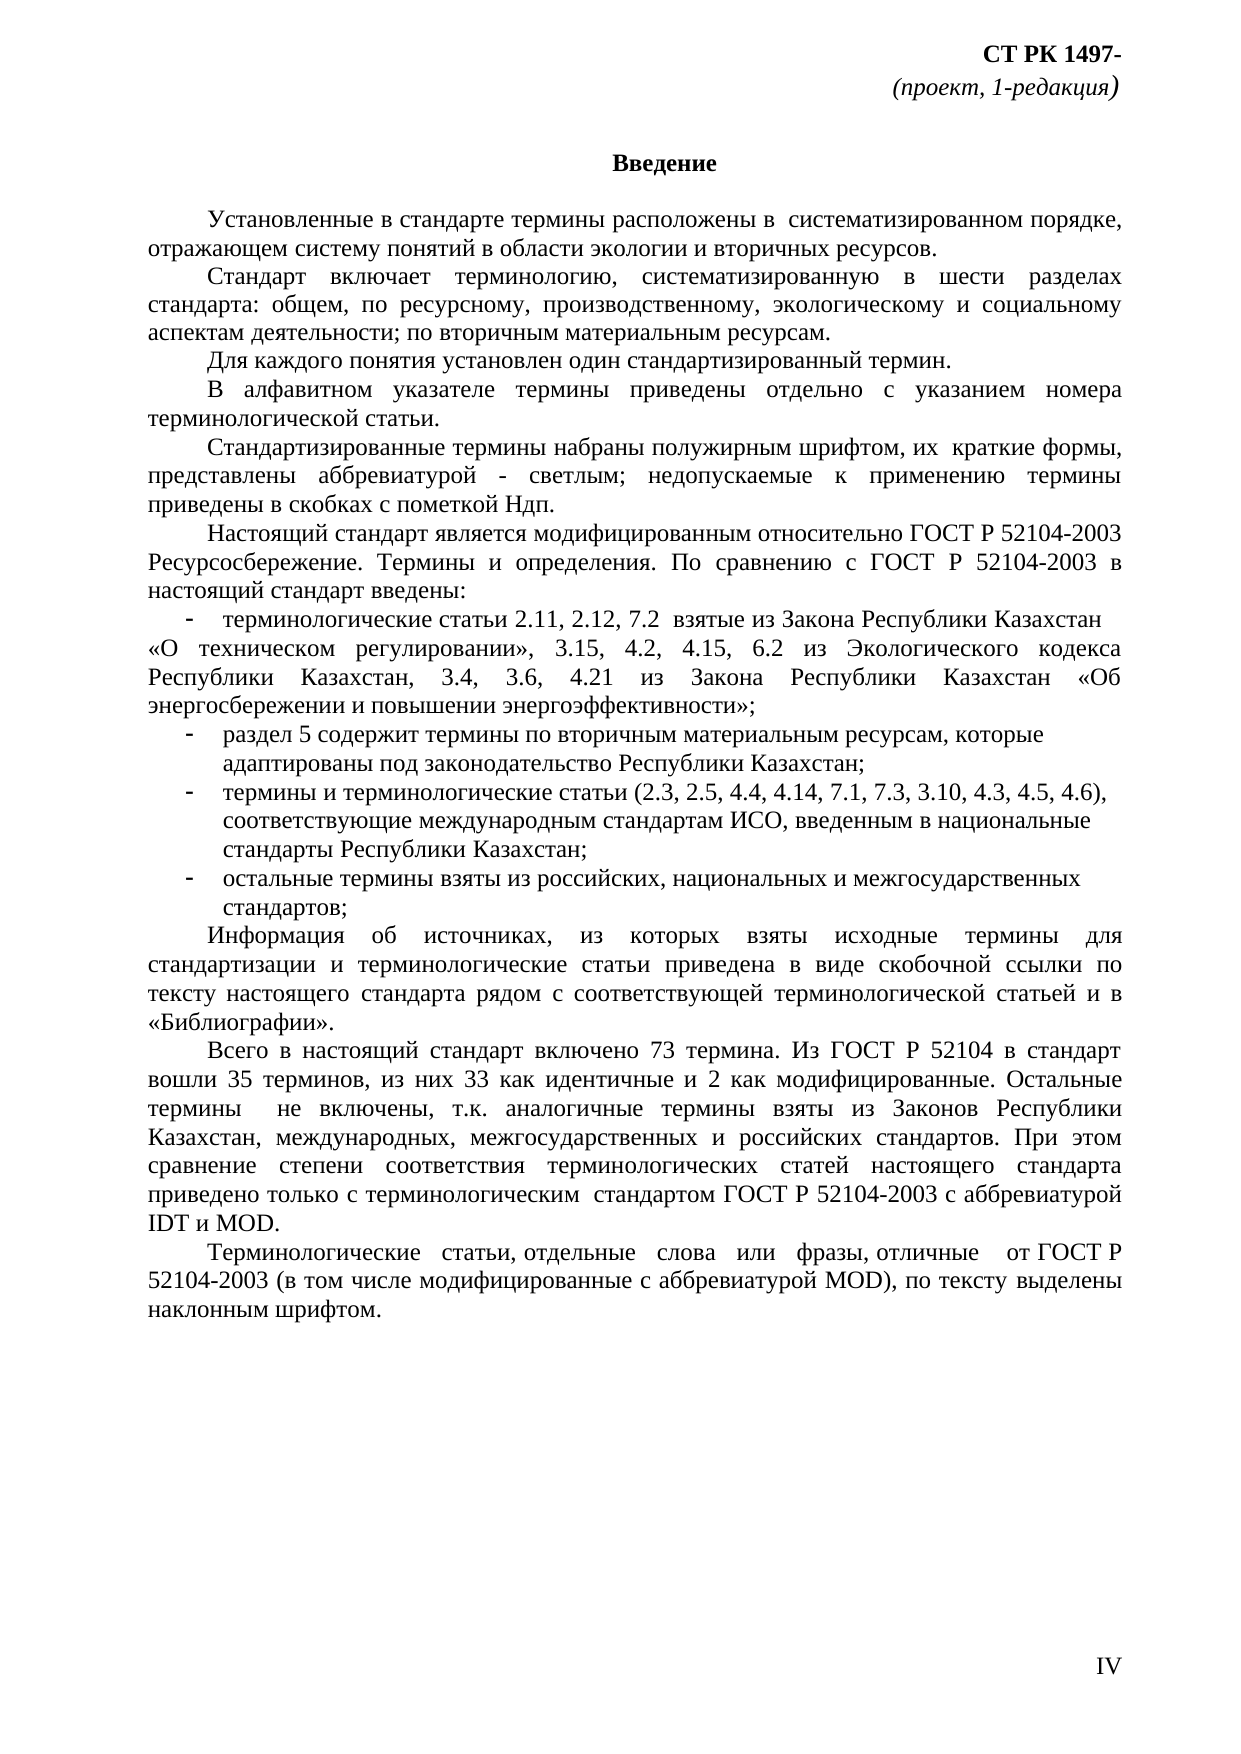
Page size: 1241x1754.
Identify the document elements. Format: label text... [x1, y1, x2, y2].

text Настоящий стандарт является модифицированным относительно ГОСТ Р 52104-2003 Ресурсосбережение. Термины и определения. По сравнению с ГОСТ Р 52104-2003 в настоящий стандарт введены: [148, 518, 1122, 604]
list терминологические статьи 2.11, 2.12, 7.2 взятые из Закона Республики Казахстан [185, 604, 1122, 633]
text «О техническом регулировании», 3.15, 4.2, 4.15, 6.2 из Экологического кодекса Республики Казахстан, 3.4, 3.6, 4.21 из Закона Республики Казахстан «Об энергосбережении и повышении энергоэффективности»; [148, 633, 1122, 719]
text Терминологические статьи, отдельные слова или фразы, отличные от ГОСТ Р 52104-2003 (в том числе модифицированные с аббревиатурой MOD), по тексту выделены наклонным шрифтом. [148, 1237, 1122, 1323]
text Всего в настоящий стандарт включено 73 термина. Из ГОСТ Р 52104 в стандарт вошли 35 терминов, из них 33 как идентичные и 2 как модифицированные. Остальные термины не включены, т.к. аналогичные термины взяты из Законов Республики Казахстан, международных, межгосударственных и российских стандартов. При этом сравнение степени соответствия терминологических статей настоящего стандарта приведено только с терминологическим стандартом ГОСТ Р 52104-2003 с аббревиатурой IDT и MOD. [148, 1036, 1122, 1237]
list термины и терминологические статьи (2.3, 2.5, 4.4, 4.14, 7.1, 7.3, 3.10, 4.3, 4.5, 4.6), соответствующие международным стандартам ИСО, введенным в национальные стандарты Республики Казахстан; [185, 777, 1122, 863]
text Для каждого понятия установлен один стандартизированный термин. [148, 346, 1122, 375]
text Введение [148, 148, 1122, 176]
list остальные термины взяты из российских, национальных и межгосударственных стандартов; [185, 863, 1122, 921]
text Стандарт включает терминологию, систематизированную в шести разделах стандарта: общем, по ресурсному, производственному, экологическому и социальному аспектам деятельности; по вторичным материальным ресурсам. [148, 262, 1122, 346]
text Установленные в стандарте термины расположены в систематизированном порядке, отражающем систему понятий в области экологии и вторичных ресурсов. [148, 205, 1122, 262]
text В алфавитном указателе термины приведены отдельно с указанием номера терминологической статьи. [148, 375, 1122, 432]
text Стандартизированные термины набраны полужирным шрифтом, их краткие формы, представлены аббревиатурой - светлым; недопускаемые к применению термины приведены в скобках с пометкой Ндп. [148, 432, 1122, 518]
text Информация об источниках, из которых взяты исходные термины для стандартизации и терминологические статьи приведена в виде скобочной ссылки по тексту настоящего стандарта рядом с соответствующей терминологической статьей и в «Библиографии». [148, 921, 1122, 1036]
list раздел 5 содержит термины по вторичным материальным ресурсам, которые адаптированы под законодательство Республики Казахстан; [185, 719, 1122, 777]
